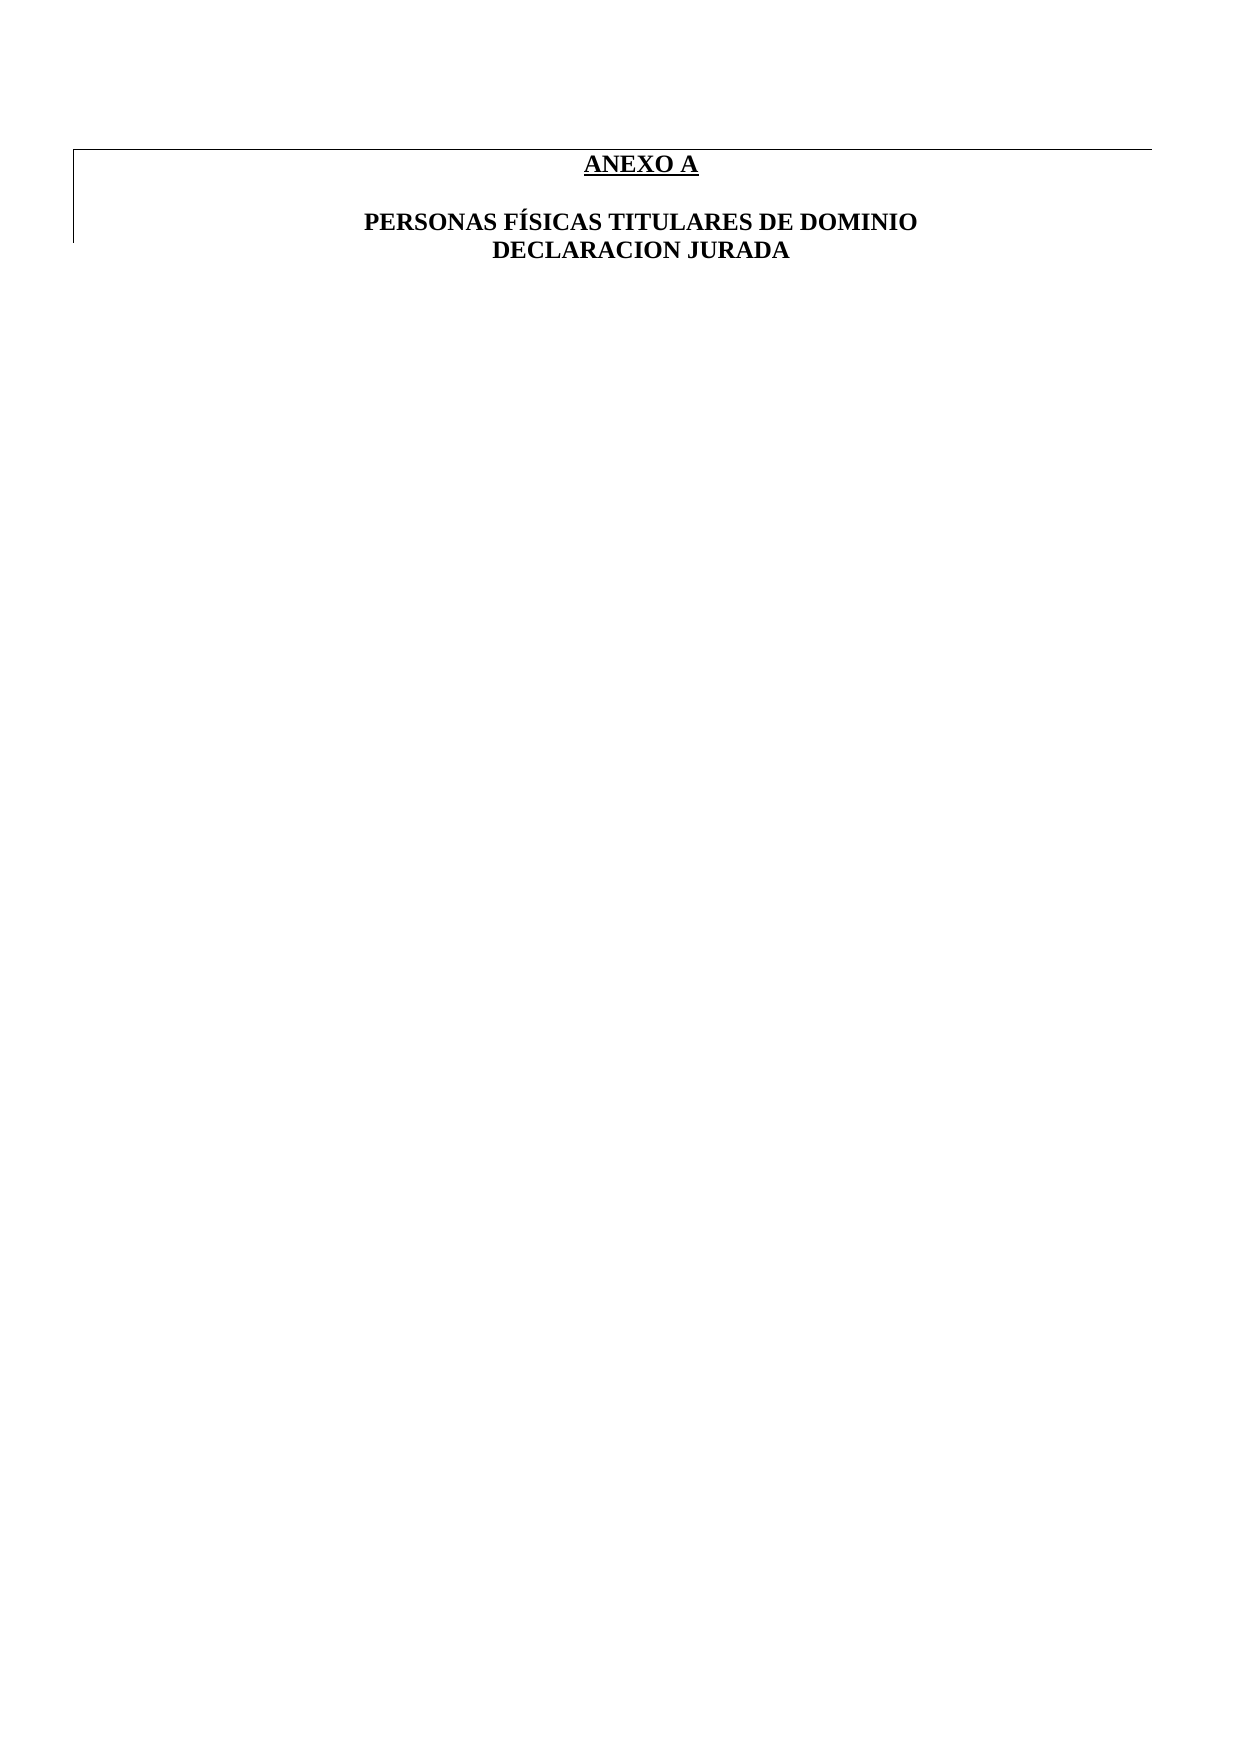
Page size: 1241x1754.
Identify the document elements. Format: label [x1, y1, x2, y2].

table_header [74, 150, 1152, 243]
